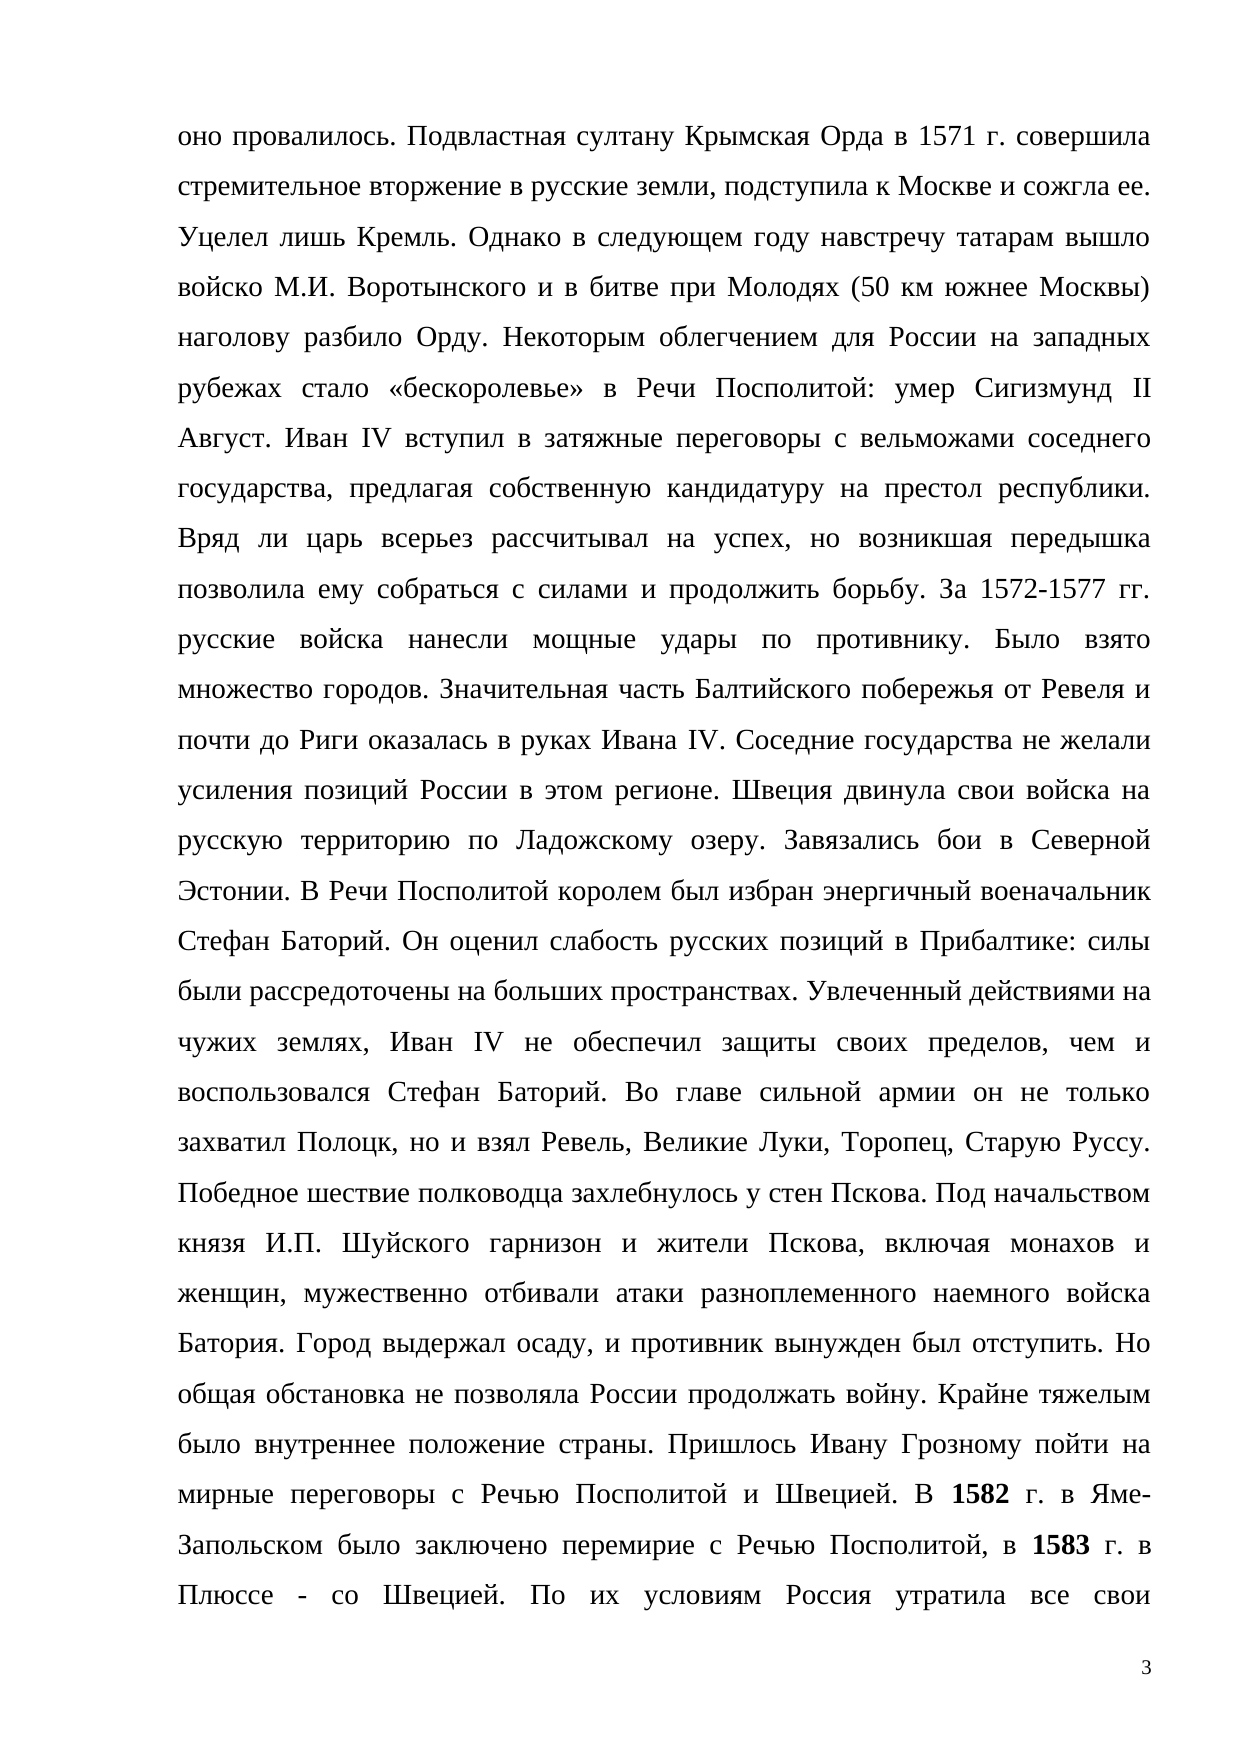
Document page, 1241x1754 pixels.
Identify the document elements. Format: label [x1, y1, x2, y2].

text [177, 118, 1152, 1611]
